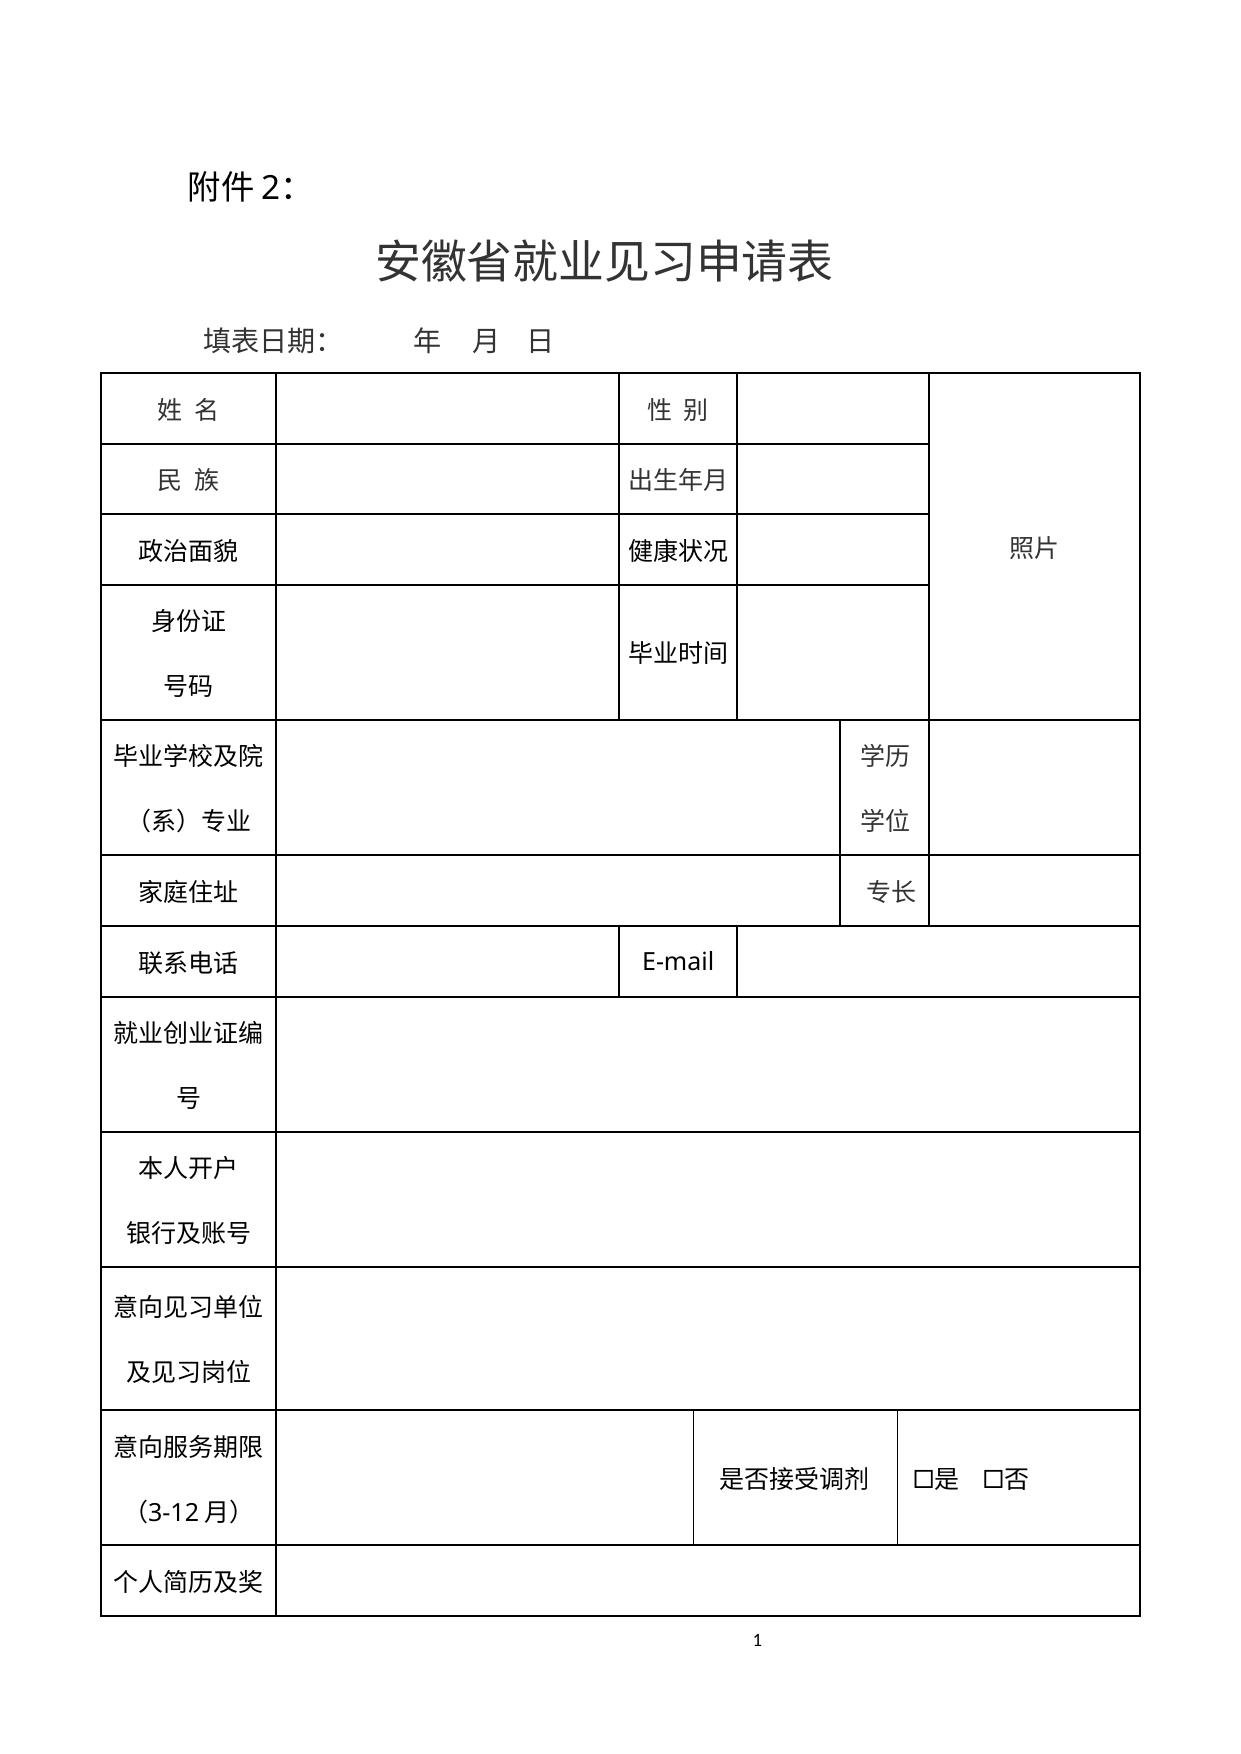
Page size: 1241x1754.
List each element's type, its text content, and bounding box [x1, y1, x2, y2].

table_cell [738, 445, 928, 513]
table_cell 是否接受调剂 [694, 1411, 897, 1544]
table_cell [738, 927, 1139, 996]
table_cell 民 族 [102, 445, 275, 513]
table_cell 身份证 号码 [102, 586, 275, 719]
table_cell 就业创业证编号 [102, 998, 275, 1131]
table_cell [277, 1268, 1139, 1409]
table_cell 毕业学校及院（系）专业 [102, 721, 275, 854]
table_cell 学历 学位 [841, 721, 928, 854]
table_cell [930, 721, 1139, 854]
table_cell [277, 586, 618, 719]
table_cell [277, 1411, 693, 1544]
table_cell [277, 998, 1139, 1131]
table_cell [738, 586, 928, 719]
table_cell [277, 721, 839, 854]
table_cell E-mail [620, 927, 736, 996]
table_cell 出生年月 [620, 445, 736, 513]
text 填表日期： 年 月 日 [187, 307, 1053, 372]
table_cell [277, 1546, 1139, 1615]
table_cell 政治面貌 [102, 515, 275, 583]
table_cell [277, 1133, 1139, 1266]
table_cell 联系电话 [102, 927, 275, 996]
table_header 照片 [930, 374, 1139, 719]
table_cell 是 否 [898, 1411, 1139, 1544]
table_cell 意向服务期限（3-12月） [102, 1411, 275, 1544]
table_cell [277, 856, 839, 925]
table_cell 家庭住址 [102, 856, 275, 925]
table_cell [277, 445, 618, 513]
text 附件2： [187, 158, 1053, 210]
table_cell 意向见习单位及见习岗位 [102, 1268, 275, 1409]
table_header [738, 374, 928, 442]
table_cell 健康状况 [620, 515, 736, 583]
table_cell 专长 [841, 856, 928, 925]
table_cell [738, 515, 928, 583]
table_cell 个人简历及奖惩情况 [102, 1546, 275, 1615]
table_header 姓 名 [102, 374, 275, 442]
table_cell [277, 515, 618, 583]
table_cell 本人开户 银行及账号 [102, 1133, 275, 1266]
table_header [277, 374, 618, 442]
text 安徽省就业见习申请表 [144, 210, 1053, 307]
table_cell [930, 856, 1139, 925]
table_header 性 别 [620, 374, 736, 442]
table_cell [277, 927, 618, 996]
table_cell 毕业时间 [620, 586, 736, 719]
